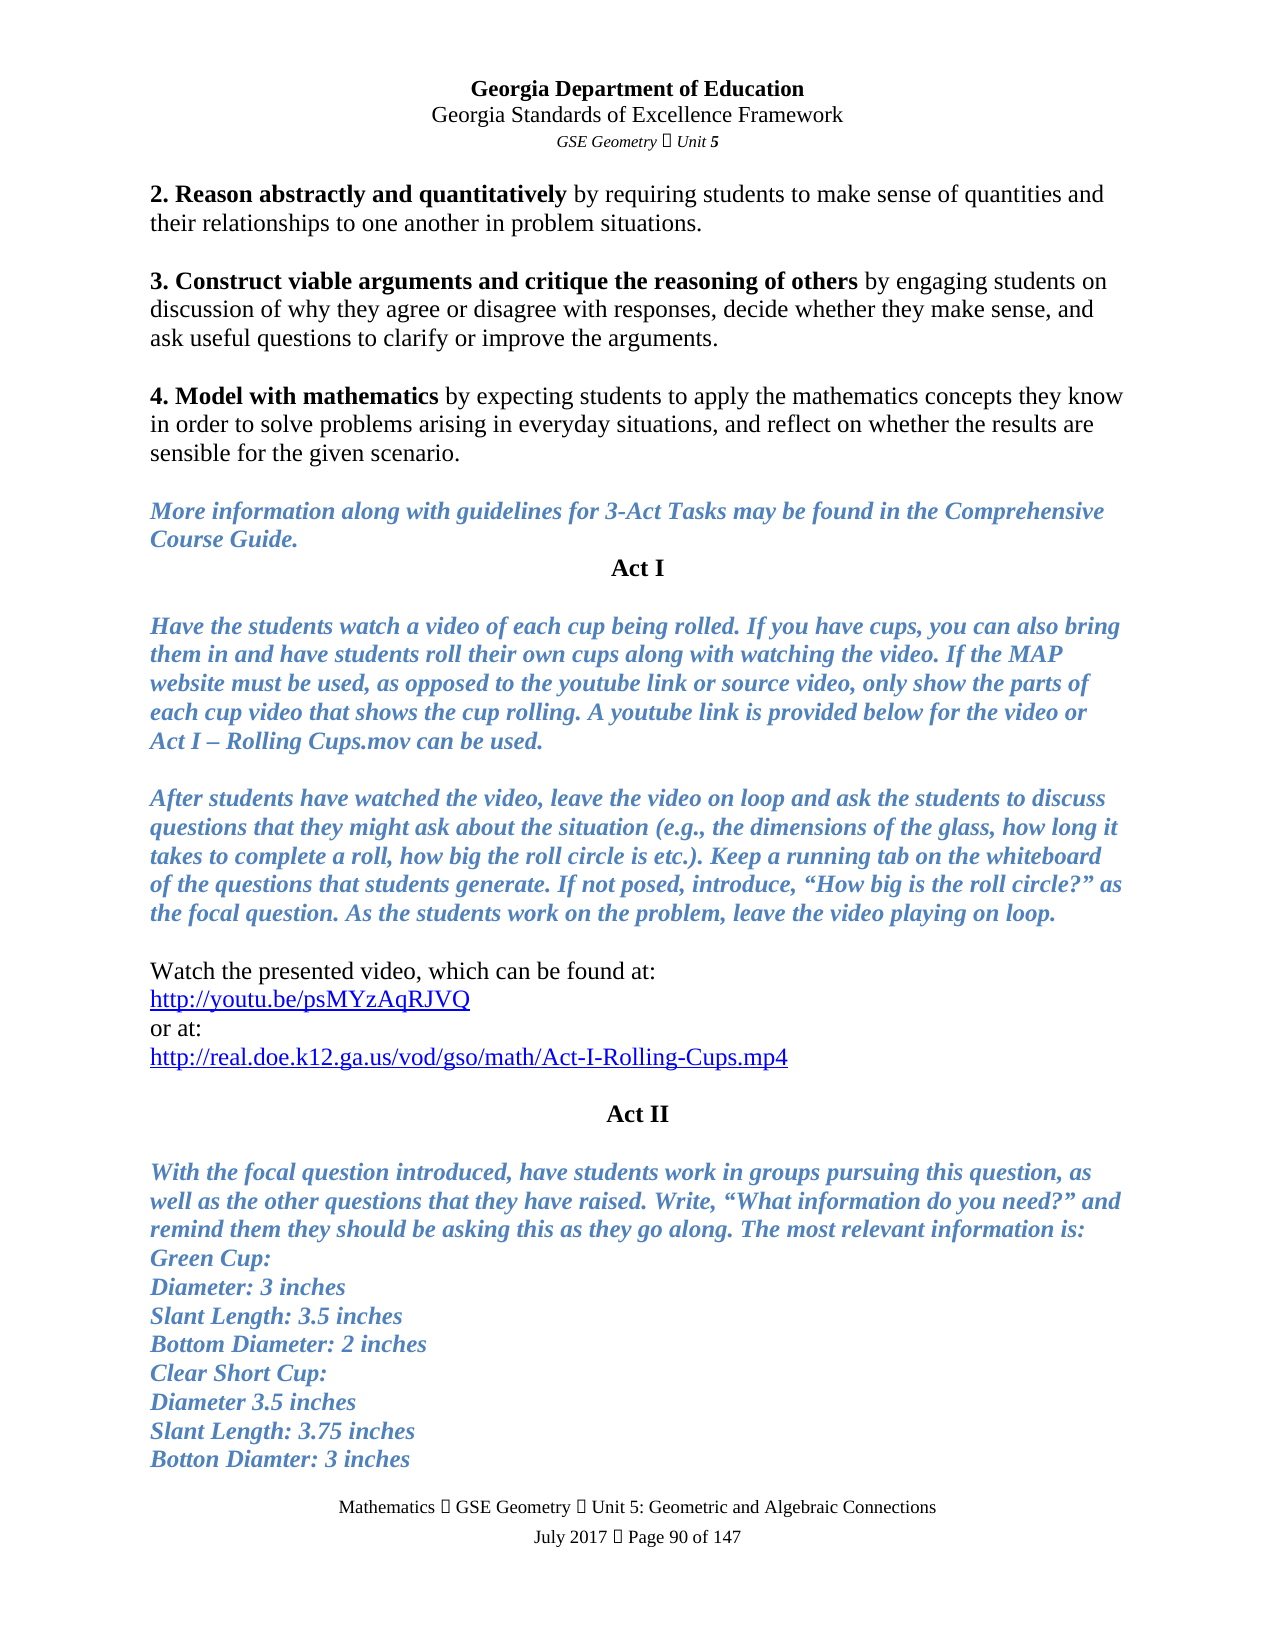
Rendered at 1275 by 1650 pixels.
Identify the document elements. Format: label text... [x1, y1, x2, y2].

text Slant Length: 3.75 inches [150, 1416, 1125, 1444]
text Botton Diamter: 3 inches [150, 1444, 1125, 1473]
text or at: [150, 1013, 1125, 1042]
text Diameter 3.5 inches [150, 1387, 1125, 1416]
text Have the students watch a video of each cup being rolled. If you have cups, you can also bring them in and have students roll their own cups along with watching the video. If the MAP website must be used, as opposed to the youtube link or source video, only show the parts of each cup video that shows the cup rolling. A youtube link is provided below for the video or Act I – Rolling Cups.mov can be used. [150, 611, 1125, 754]
text With the focal question introduced, have students work in groups pursuing this question, as well as the other questions that they have raised. Write, “What information do you need?” and remind them they should be asking this as they go along. The most relevant information is: [150, 1157, 1125, 1243]
text Diameter: 3 inches [150, 1272, 1125, 1301]
text 3. Construct viable arguments and critique the reasoning of others by engaging students on discussion of why they agree or disagree with responses, decide whether they make sense, and ask useful questions to clarify or improve the arguments. [150, 266, 1125, 352]
text Bottom Diameter: 2 inches [150, 1329, 1125, 1358]
text After students have watched the video, leave the video on loop and ask the students to discuss questions that they might ask about the situation (e.g., the dimensions of the glass, how long it takes to complete a roll, how big the roll circle is etc.). Keep a running tab on the whiteboard of the questions that students generate. If not posed, introduce, “How big is the roll circle?” as the focal question. As the students work on the problem, leave the video playing on loop. [150, 783, 1125, 927]
text Green Cup: [150, 1243, 1125, 1272]
text Watch the presented video, which can be found at: [150, 956, 1125, 984]
text Slant Length: 3.5 inches [150, 1301, 1125, 1329]
text 2. Reason abstractly and quantitatively by requiring students to make sense of quantities and their relationships to one another in problem situations. [150, 179, 1125, 237]
text More information along with guidelines for 3-Act Tasks may be found in the Comprehensive Course Guide. [150, 496, 1125, 553]
text 4. Model with mathematics by expecting students to apply the mathematics concepts they know in order to solve problems arising in everyday situations, and reflect on whether the results are sensible for the given scenario. [150, 381, 1125, 467]
text Act II [150, 1099, 1125, 1128]
text http://youtu.be/psMYzAqRJVQ [150, 984, 1125, 1013]
text Clear Short Cup: [150, 1358, 1125, 1387]
text http://real.doe.k12.ga.us/vod/gso/math/Act-I-Rolling-Cups.mp4 [150, 1042, 1125, 1071]
text Act I [150, 553, 1125, 582]
